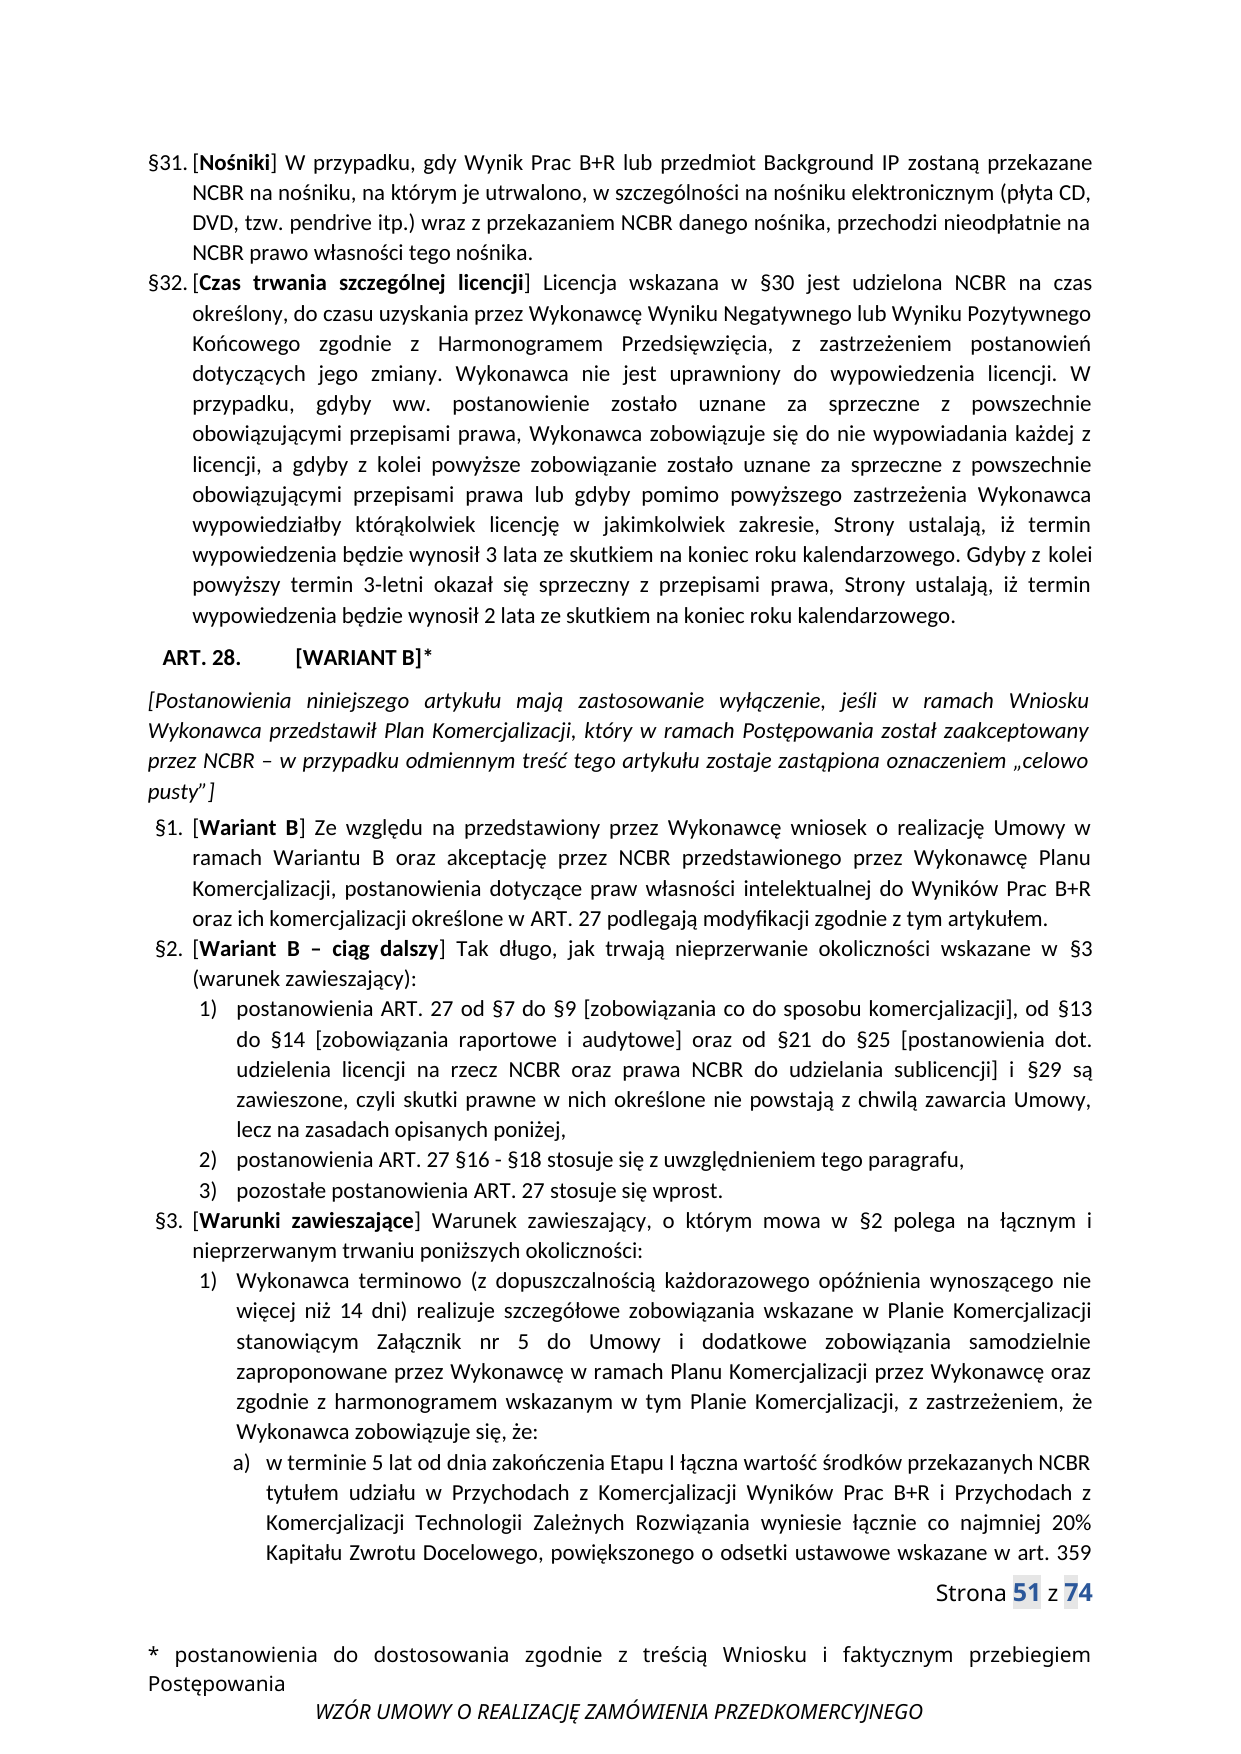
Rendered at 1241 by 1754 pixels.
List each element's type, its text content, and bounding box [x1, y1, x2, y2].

list postanowienia ART. 27 §16 - §18 stosuje się z uwzględnieniem tego paragrafu, [199, 1146, 1093, 1173]
list pozostałe postanowienia ART. 27 stosuje się wprost. [199, 1176, 1093, 1204]
subtitle [WARIANT B]* [148, 643, 1093, 671]
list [233, 1448, 1093, 1566]
list [Warunki zawieszające] Warunek zawieszający, o którym mowa w §2 polega na łącznym i nieprzerwanym trwaniu poniższych okoliczności: [154, 1206, 1093, 1264]
list Wykonawca terminowo (z dopuszczalnością każdorazowego opóźnienia wynoszącego nie więcej niż 14 dni) realizuje szczegółowe zobowiązania wskazane w Planie Komercjalizacji stanowiącym Załącznik nr 5 do Umowy i dodatkowe zobowiązania samodzielnie zaproponowane przez Wykonawcę w ramach Planu Komercjalizacji przez Wykonawcę oraz zgodnie z harmonogramem wskazanym w tym Planie Komercjalizacji, z zastrzeżeniem, że Wykonawca zobowiązuje się, że: [199, 1266, 1093, 1445]
list [Nośniki] W przypadku, gdy Wynik Prac B+R lub przedmiot Background IP zostaną przekazane NCBR na nośniku, na którym je utrwalono, w szczególności na nośniku elektronicznym (płyta CD, DVD, tzw. pendrive itp.) wraz z przekazaniem NCBR danego nośnika, przechodzi nieodpłatnie na NCBR prawo własności tego nośnika. [148, 148, 1093, 266]
list postanowienia ART. 27 od §7 do §9 [zobowiązania co do sposobu komercjalizacji], od §13 do §14 [zobowiązania raportowe i audytowe] oraz od §21 do §25 [postanowienia dot. udzielenia licencji na rzecz NCBR oraz prawa NCBR do udzielania sublicencji] i §29 są zawieszone, czyli skutki prawne w nich określone nie powstają z chwilą zawarcia Umowy, lecz na zasadach opisanych poniżej, [199, 994, 1093, 1143]
list [Wariant B] Ze względu na przedstawiony przez Wykonawcę wniosek o realizację Umowy w ramach Wariantu B oraz akceptację przez NCBR przedstawionego przez Wykonawcę Planu Komercjalizacji, postanowienia dotyczące praw własności intelektualnej do Wyników Prac B+R oraz ich komercjalizacji określone w ART. 27 podlegają modyfikacji zgodnie z tym artykułem. [154, 813, 1093, 932]
list [Czas trwania szczególnej licencji] Licencja wskazana w §30 jest udzielona NCBR na czas określony, do czasu uzyskania przez Wykonawcę Wyniku Negatywnego lub Wyniku Pozytywnego Końcowego zgodnie z Harmonogramem Przedsięwzięcia, z zastrzeżeniem postanowień dotyczących jego zmiany. Wykonawca nie jest uprawniony do wypowiedzenia licencji. W przypadku, gdyby ww. postanowienie zostało uznane za sprzeczne z powszechnie obowiązującymi przepisami prawa, Wykonawca zobowiązuje się do nie wypowiadania każdej z licencji, a gdyby z kolei powyższe zobowiązanie zostało uznane za sprzeczne z powszechnie obowiązującymi przepisami prawa lub gdyby pomimo powyższego zastrzeżenia Wykonawca wypowiedziałby którąkolwiek licencję w jakimkolwiek zakresie, Strony ustalają, iż termin wypowiedzenia będzie wynosił 3 lata ze skutkiem na koniec roku kalendarzowego. Gdyby z kolei powyższy termin 3-letni okazał się sprzeczny z przepisami prawa, Strony ustalają, iż termin wypowiedzenia będzie wynosił 2 lata ze skutkiem na koniec roku kalendarzowego. [148, 268, 1093, 629]
text [Postanowienia niniejszego artykułu mają zastosowanie wyłączenie, jeśli w ramach Wniosku Wykonawca przedstawił Plan Komercjalizacji, który w ramach Postępowania został zaakceptowany przez NCBR – w przypadku odmiennym treść tego artykułu zostaje zastąpiona oznaczeniem „celowo pusty”] [148, 686, 1093, 805]
list [Wariant B – ciąg dalszy] Tak długo, jak trwają nieprzerwanie okoliczności wskazane w §3 (warunek zawieszający): [154, 934, 1093, 992]
